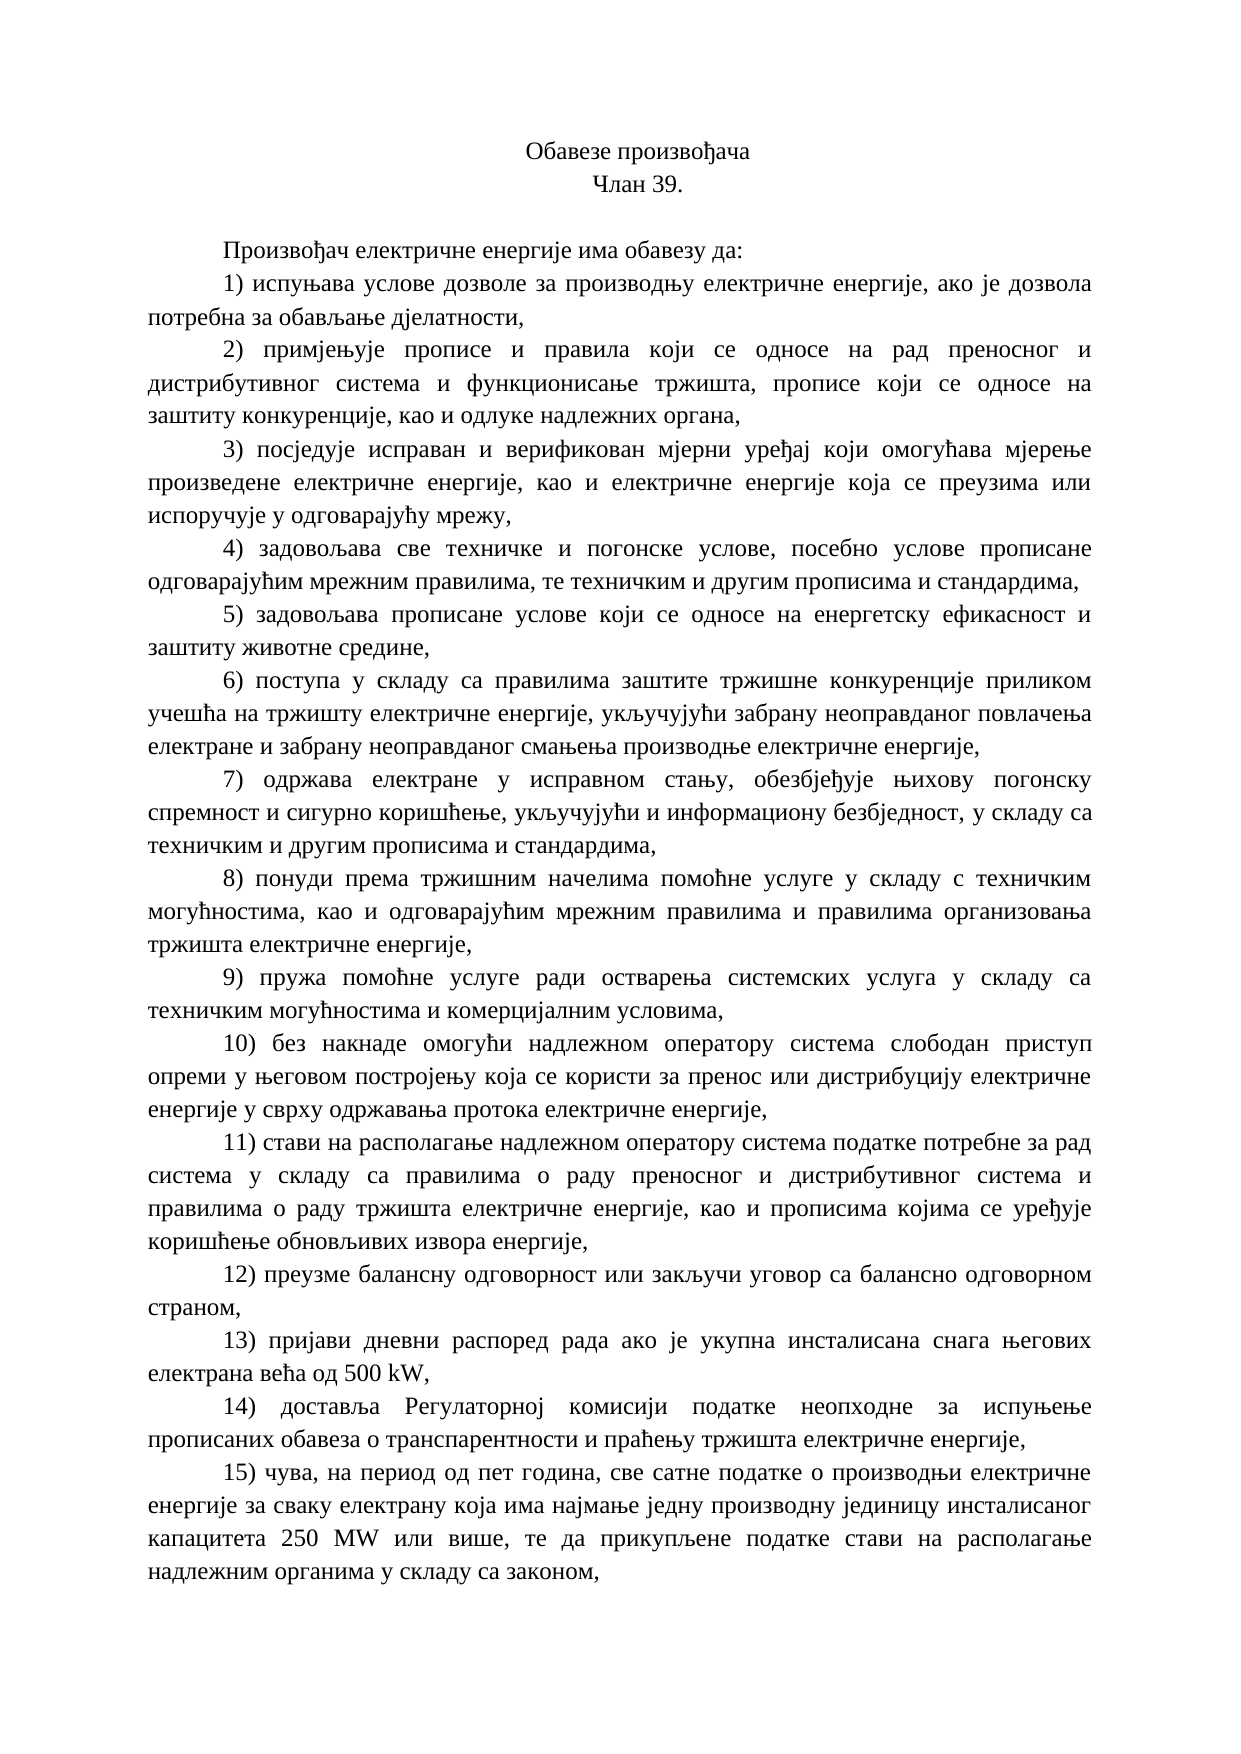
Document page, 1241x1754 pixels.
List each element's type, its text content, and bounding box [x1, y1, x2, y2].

text Обавезе произвођача [148, 136, 1093, 165]
text 1) испуњава услове дозволе за производњу електричне енергије, ако је дозвола потребна за обављање дјелатности, [148, 268, 1093, 330]
text 8) понуди према тржишним начелима помоћне услуге у складу с техничким могућностима, као и одговарајућим мрежним правилима и правилима организовања тржишта електричне енергије, [148, 863, 1093, 958]
text 4) задовољава све техничке и погонске услове, посебно услове прописане одговарајућим мрежним правилима, те техничким и другим прописима и стандардима, [148, 533, 1093, 594]
text 9) пружа помоћне услуге ради остварења системских услуга у складу са техничким могућностима и комерцијалним условима, [148, 962, 1093, 1024]
text Произвођач електричне енергије има обавезу да: [148, 236, 1093, 264]
text 3) посједује исправан и верификован мјерни уређај који омогућава мјерење произведене електричне енергије, као и електричне енергије која се преузима или испоручује у одговарајућу мрежу, [148, 434, 1093, 528]
text 12) преузме балансну одговорност или закључи уговор са балансно одговорном страном, [148, 1259, 1093, 1321]
text 14) доставља Регулаторној комисији податке неопходне за испуњење прописаних обавеза о транспарентности и праћењу тржишта електричне енергије, [148, 1391, 1093, 1453]
text 6) поступа у складу са правилима заштите тржишне конкуренције приликом учешћа на тржишту електричне енергије, укључујући забрану неоправданог повлачења електране и забрану неоправданог смањења производње електричне енергије, [148, 665, 1093, 759]
text Члан 39. [148, 169, 1093, 198]
text 10) бeз нaкнаде oмoгући надлежном oпeрaтору систeмa слoбoдaн приступ oпрeми у њeгoвoм пoстрojeњу која се кoристи зa прeнoс или дистрибуциjу eлeктричнe eнeргиje у сврху oдржaвaњa прoтoкa eлeктричнe eнeргиje, [148, 1028, 1093, 1123]
text 15) чува, на период од пет година, све сатне податке о производњи електричне енергије за сваку електрану која има најмање једну производну јединицу инсталисаног капацитета 250 МW или више, те да прикупљене податке стави на располагање надлежним органима у складу са законом, [148, 1457, 1093, 1585]
text 5) задовољава прописане услове који се односе на енергетску ефикасност и заштиту животне средине, [148, 599, 1093, 661]
text 11) стави на располагање надлежном оператору система податке потребне за рад система у складу са правилима о раду преносног и дистрибутивног система и правилима о раду тржишта електричне енергије, као и прописима којима се уређује коришћење обновљивих извора енергије, [148, 1127, 1093, 1255]
text 13) пријави дневни распоред рада ако је укупна инсталисана снага његових електрана већа од 500 kW, [148, 1325, 1093, 1387]
text 2) примјењује прописе и правила који се односе на рад преносног и дистрибутивног система и функционисање тржишта, прописе који се односе на заштиту конкуренције, као и одлуке надлежних органа, [148, 334, 1093, 429]
text 7) одржава електране у исправном стању, обезбјеђује њихову погонску спремност и сигурно коришћење, укључујући и информациону безбједност, у складу са техничким и другим прописима и стандардима, [148, 764, 1093, 859]
